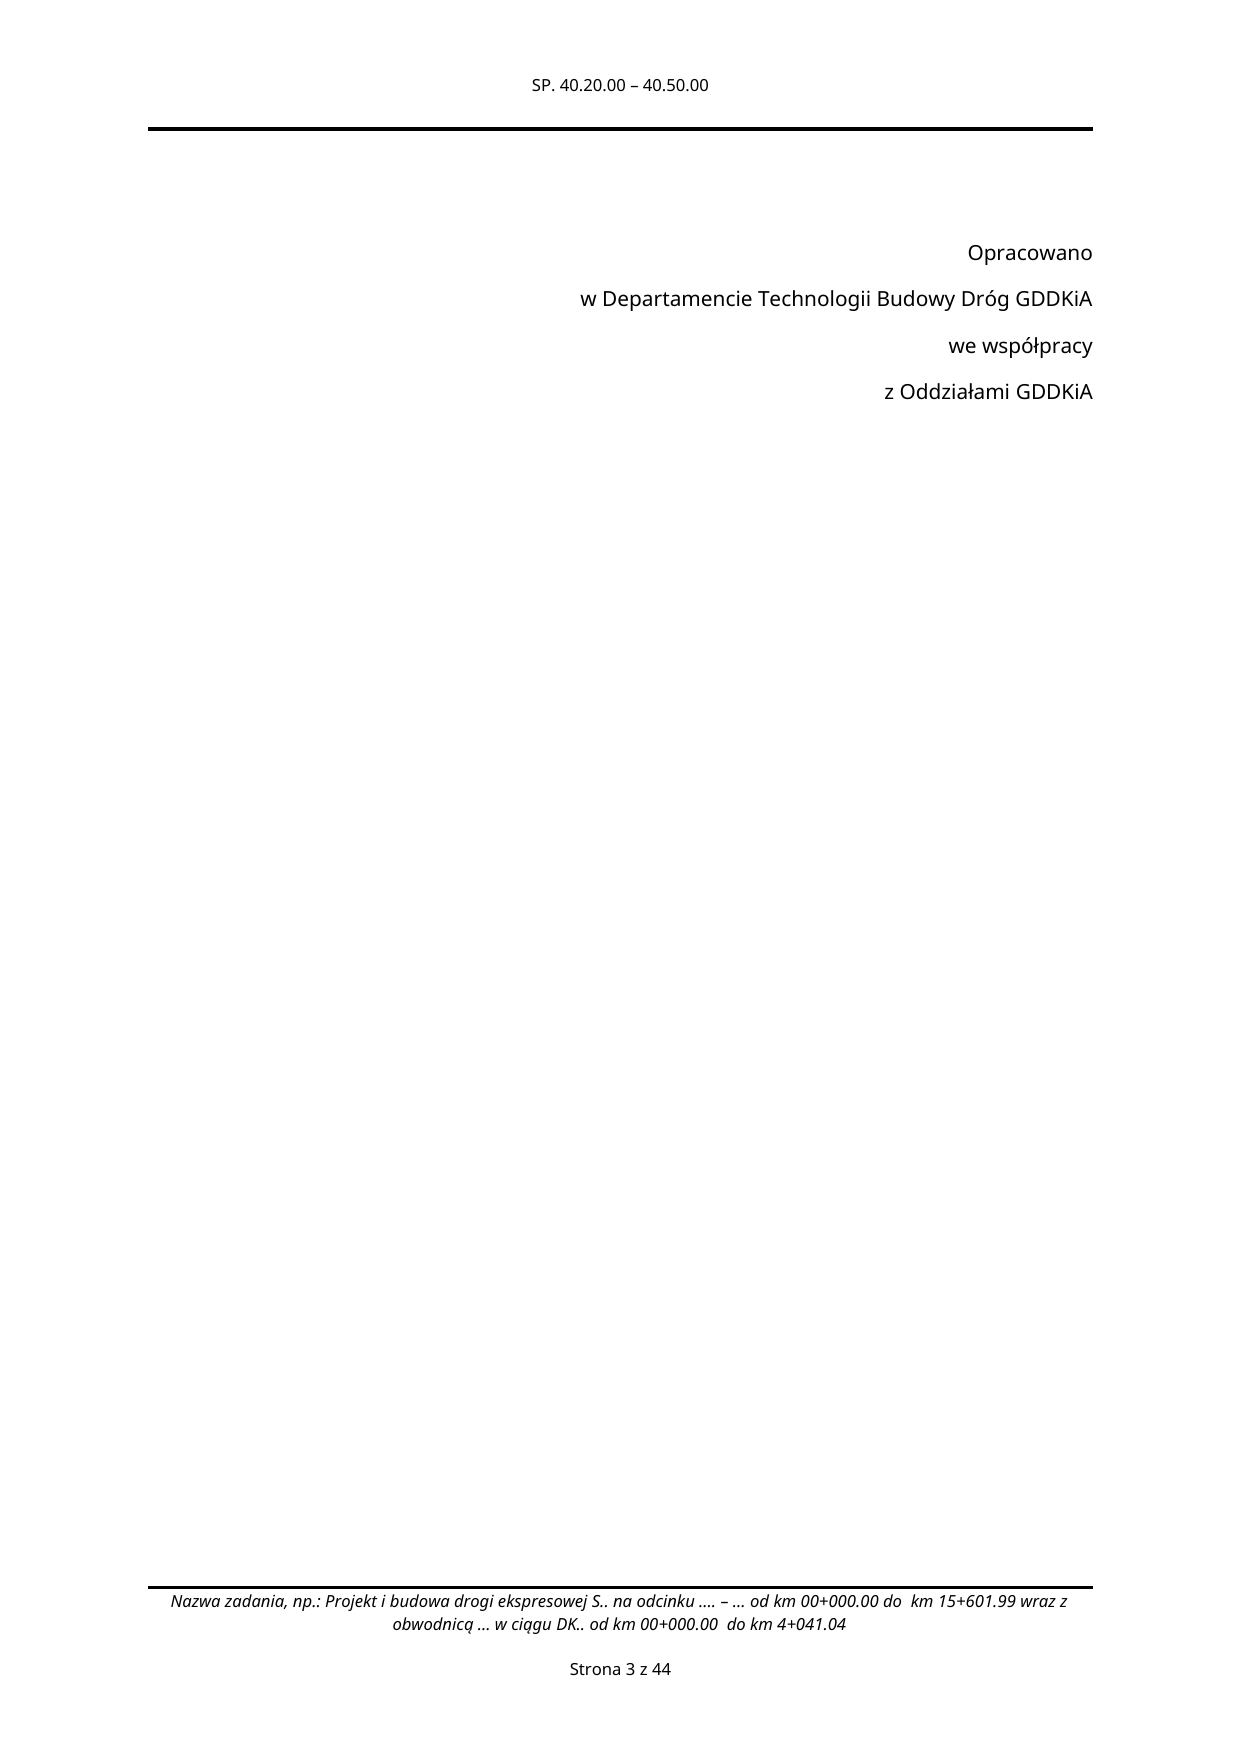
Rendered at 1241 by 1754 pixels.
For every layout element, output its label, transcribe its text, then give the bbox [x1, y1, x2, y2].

text Opracowano [148, 238, 1093, 266]
text z Oddziałami GDDKiA [148, 377, 1093, 406]
text we współpracy [148, 331, 1093, 359]
text w Departamencie Technologii Budowy Dróg GDDKiA [148, 284, 1093, 313]
